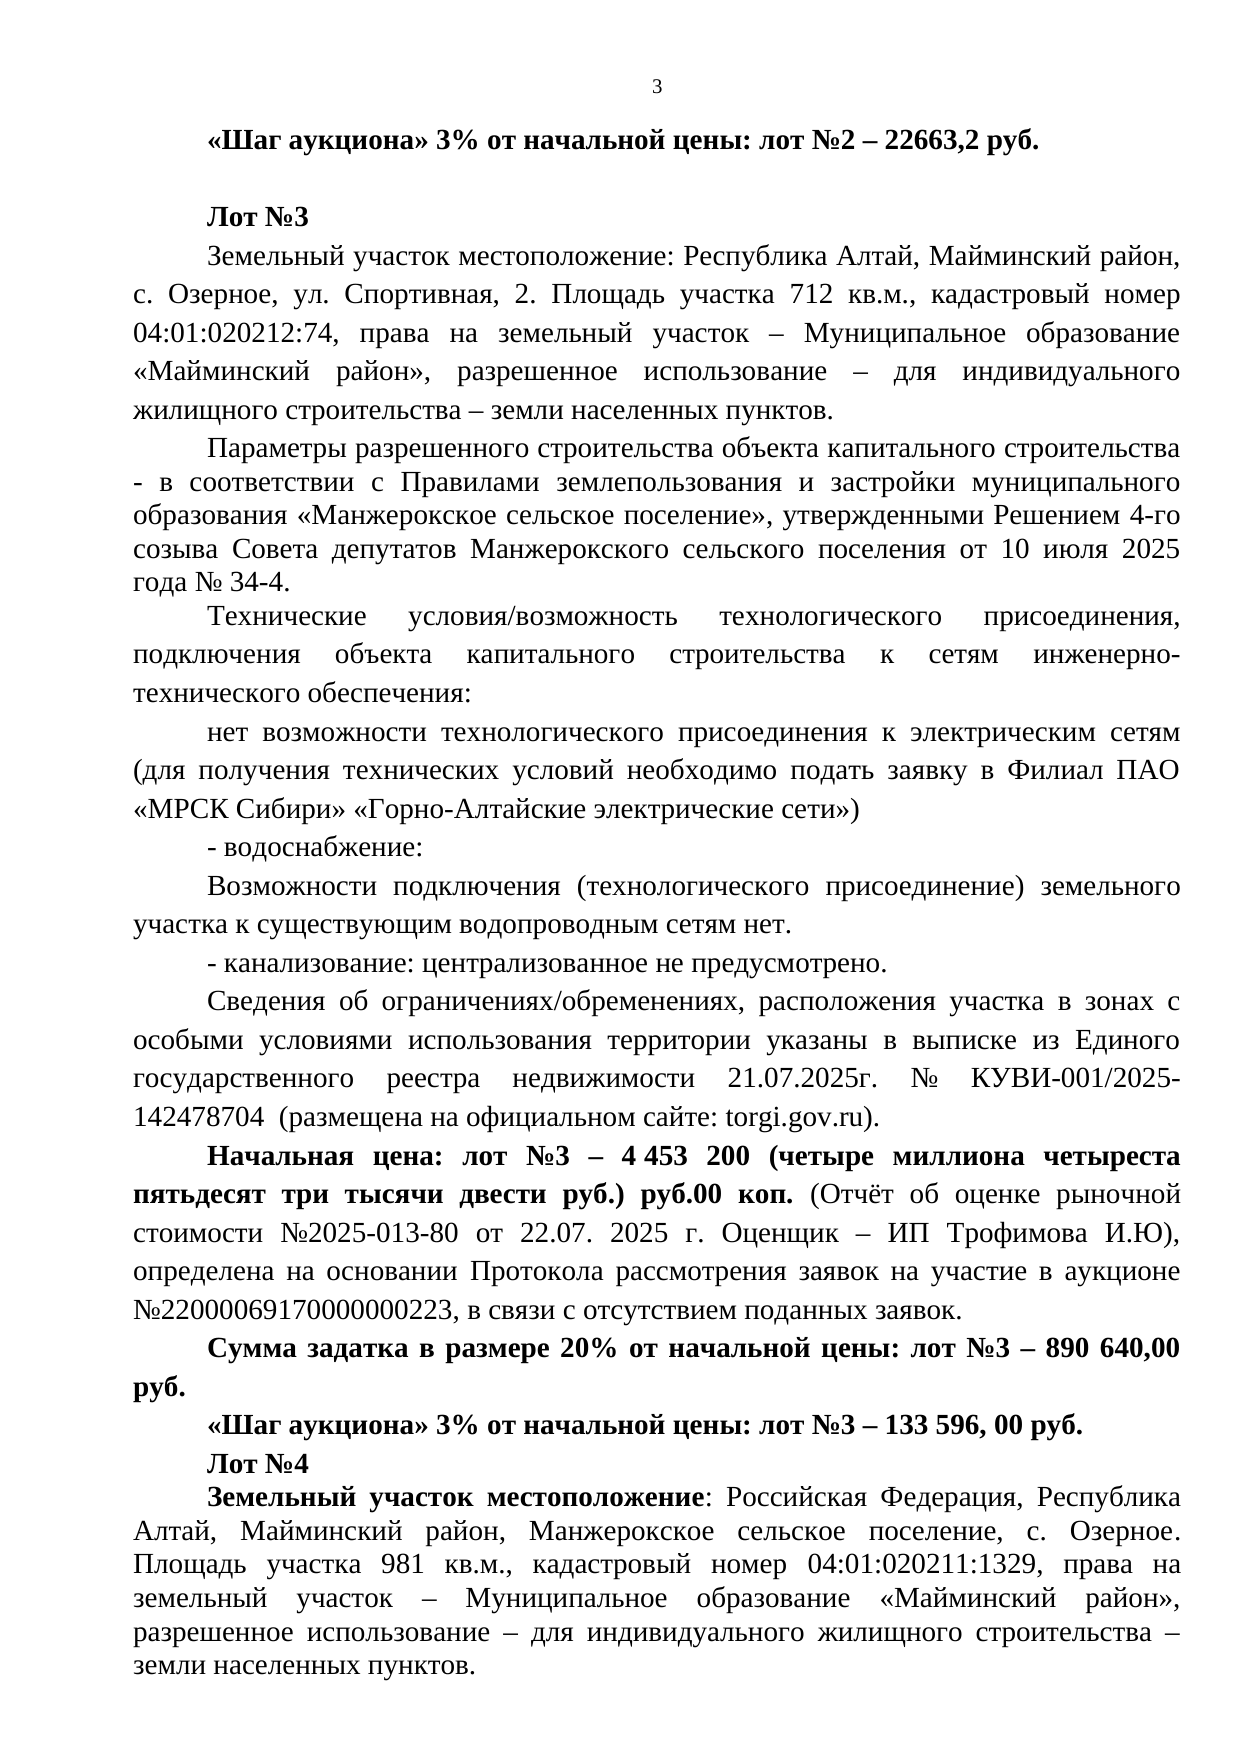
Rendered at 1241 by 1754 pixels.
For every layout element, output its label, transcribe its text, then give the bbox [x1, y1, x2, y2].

text Параметры разрешенного строительства объекта капитального строительства - в соответствии с Правилами землепользования и застройки муниципального образования «Манжерокское сельское поселение», утвержденными Решением 4-го созыва Совета депутатов Манжерокского сельского поселения от 10 июля 2025 года № 34-4. [133, 430, 1181, 598]
text нет возможности технологического присоединения к электрическим сетям (для получения технических условий необходимо подать заявку в Филиал ПАО «МРСК Сибири» «Горно-Алтайские электрические сети») [133, 714, 1181, 824]
text Земельный участок местоположение: Российская Федерация, Республика Алтай, Майминский район, Манжерокское сельское поселение, с. Озерное. Площадь участка 981 кв.м., кадастровый номер 04:01:020211:1329, права на земельный участок – Муниципальное образование «Майминский район», разрешенное использование – для индивидуального жилищного строительства – земли населенных пунктов. [133, 1479, 1181, 1681]
text Земельный участок местоположение: Республика Алтай, Майминский район, с. Озерное, ул. Спортивная, 2. Площадь участка 712 кв.м., кадастровый номер 04:01:020212:74, права на земельный участок – Муниципальное образование «Майминский район», разрешенное использование – для индивидуального жилищного строительства – земли населенных пунктов. [133, 238, 1181, 425]
text Сумма задатка в размере 20% от начальной цены: лот №3 – 890 640,00 руб. [133, 1330, 1181, 1402]
text Начальная цена: лот №3 – 4 453 200 (четыре миллиона четыреста пятьдесят три тысячи двести руб.) руб.00 коп. (Отчёт об оценке рыночной стоимости №2025-013-80 от 22.07. 2025 г. Оценщик – ИП Трофимова И.Ю), определена на основании Протокола рассмотрения заявок на участие в аукционе №22000069170000000223, в связи с отсутствием поданных заявок. [133, 1138, 1181, 1325]
text Лот №3 [133, 199, 1181, 233]
text Технические условия/возможность технологического присоединения, подключения объекта капитального строительства к сетям инженерно-технического обеспечения: [133, 598, 1181, 709]
text - канализование: централизованное не предусмотрено. [133, 945, 1181, 978]
text Лот №4 [133, 1446, 1181, 1479]
text «Шаг аукциона» 3% от начальной цены: лот №2 – 22663,2 руб. [133, 122, 1181, 156]
text Возможности подключения (технологического присоединение) земельного участка к существующим водопроводным сетям нет. [133, 868, 1181, 940]
text - водоснабжение: [133, 829, 1181, 863]
text «Шаг аукциона» 3% от начальной цены: лот №3 – 133 596, 00 руб. [133, 1407, 1181, 1441]
text Сведения об ограничениях/обременениях, расположения участка в зонах с особыми условиями использования территории указаны в выписке из Единого государственного реестра недвижимости 21.07.2025г. № КУВИ-001/2025-142478704 (размещена на официальном сайте: torgi.gov.ru). [133, 983, 1181, 1133]
